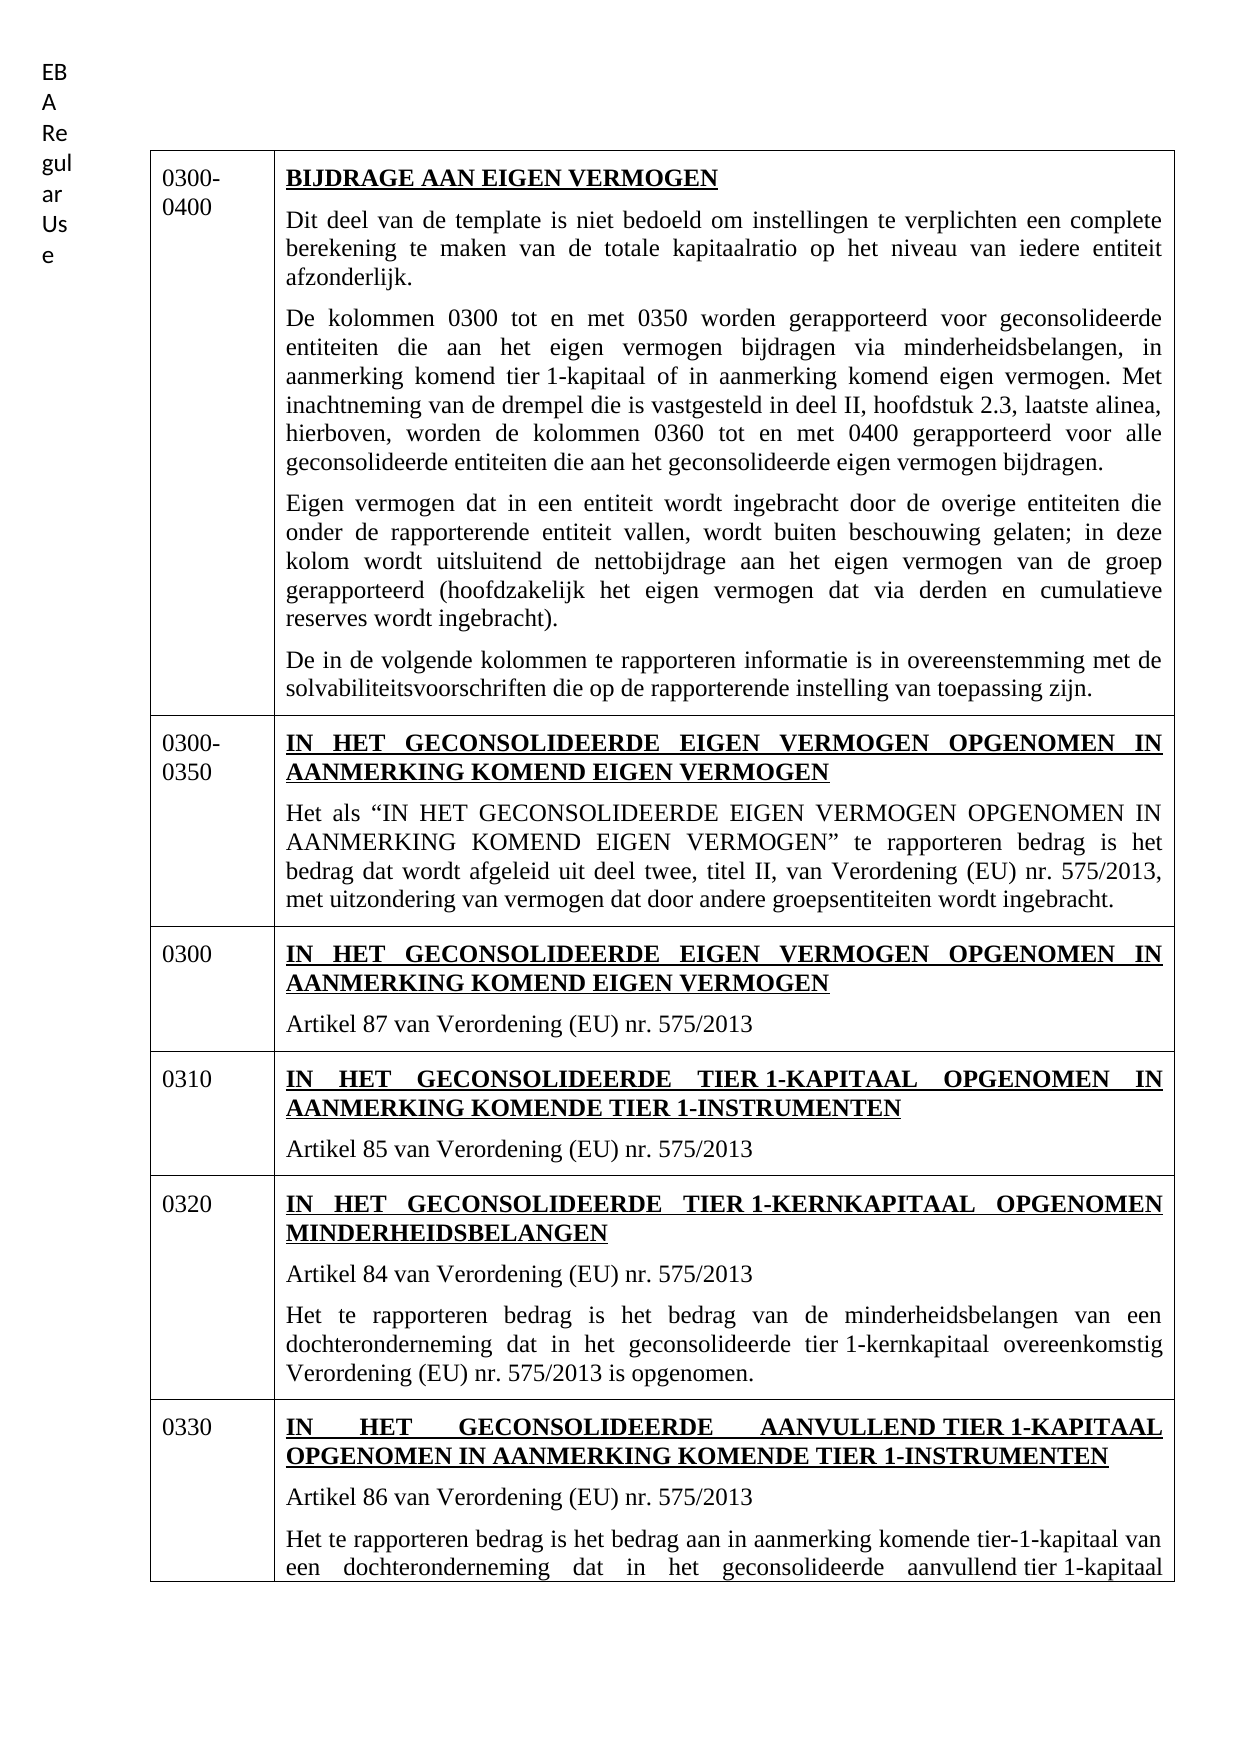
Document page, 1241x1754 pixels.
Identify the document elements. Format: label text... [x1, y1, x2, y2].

table_cell 0300 [151, 927, 274, 1051]
table_cell 0330 [151, 1400, 274, 1581]
table_cell 0320 [151, 1176, 274, 1399]
table_cell IN HET GECONSOLIDEERDE TIER 1-KERNKAPITAAL OPGENOMEN MINDERHEIDSBELANGEN Artikel 84 van Verordening (EU) nr. 575/2013 Het te rapporteren bedrag is het bedrag van de minderheidsbelangen van een dochteronderneming dat in het geconsolideerde tier 1-kernkapitaal overeenkomstig Verordening (EU) nr. 575/2013 is opgenomen. [275, 1176, 1174, 1399]
table_cell 0310 [151, 1052, 274, 1175]
table_cell 0300-0400 [151, 151, 274, 715]
table_cell IN HET GECONSOLIDEERDE TIER 1-KAPITAAL OPGENOMEN IN AANMERKING KOMENDE TIER 1-INSTRUMENTEN Artikel 85 van Verordening (EU) nr. 575/2013 [275, 1052, 1174, 1175]
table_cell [275, 1400, 1174, 1581]
table_cell 0300-0350 [151, 716, 274, 926]
table_cell IN HET GECONSOLIDEERDE EIGEN VERMOGEN OPGENOMEN IN AANMERKING KOMEND EIGEN VERMOGEN Het als “IN HET GECONSOLIDEERDE EIGEN VERMOGEN OPGENOMEN IN AANMERKING KOMEND EIGEN VERMOGEN” te rapporteren bedrag is het bedrag dat wordt afgeleid uit deel twee, titel II, van Verordening (EU) nr. 575/2013, met uitzondering van vermogen dat door andere groepsentiteiten wordt ingebracht. [275, 716, 1174, 926]
table_cell IN HET GECONSOLIDEERDE EIGEN VERMOGEN OPGENOMEN IN AANMERKING KOMEND EIGEN VERMOGEN Artikel 87 van Verordening (EU) nr. 575/2013 [275, 927, 1174, 1051]
table_cell BIJDRAGE AAN EIGEN VERMOGEN Dit deel van de template is niet bedoeld om instellingen te verplichten een complete berekening te maken van de totale kapitaalratio op het niveau van iedere entiteit afzonderlijk. De kolommen 0300 tot en met 0350 worden gerapporteerd voor geconsolideerde entiteiten die aan het eigen vermogen bijdragen via minderheidsbelangen, in aanmerking komend tier 1-kapitaal of in aanmerking komend eigen vermogen. Met inachtneming van de drempel die is vastgesteld in deel II, hoofdstuk 2.3, laatste alinea, hierboven, worden de kolommen 0360 tot en met 0400 gerapporteerd voor alle geconsolideerde entiteiten die aan het geconsolideerde eigen vermogen bijdragen. Eigen vermogen dat in een entiteit wordt ingebracht door de overige entiteiten die onder de rapporterende entiteit vallen, wordt buiten beschouwing gelaten; in deze kolom wordt uitsluitend de nettobijdrage aan het eigen vermogen van de groep gerapporteerd (hoofdzakelijk het eigen vermogen dat via derden en cumulatieve reserves wordt ingebracht). De in de volgende kolommen te rapporteren informatie is in overeenstemming met de solvabiliteitsvoorschriften die op de rapporterende instelling van toepassing zijn. [275, 151, 1174, 715]
